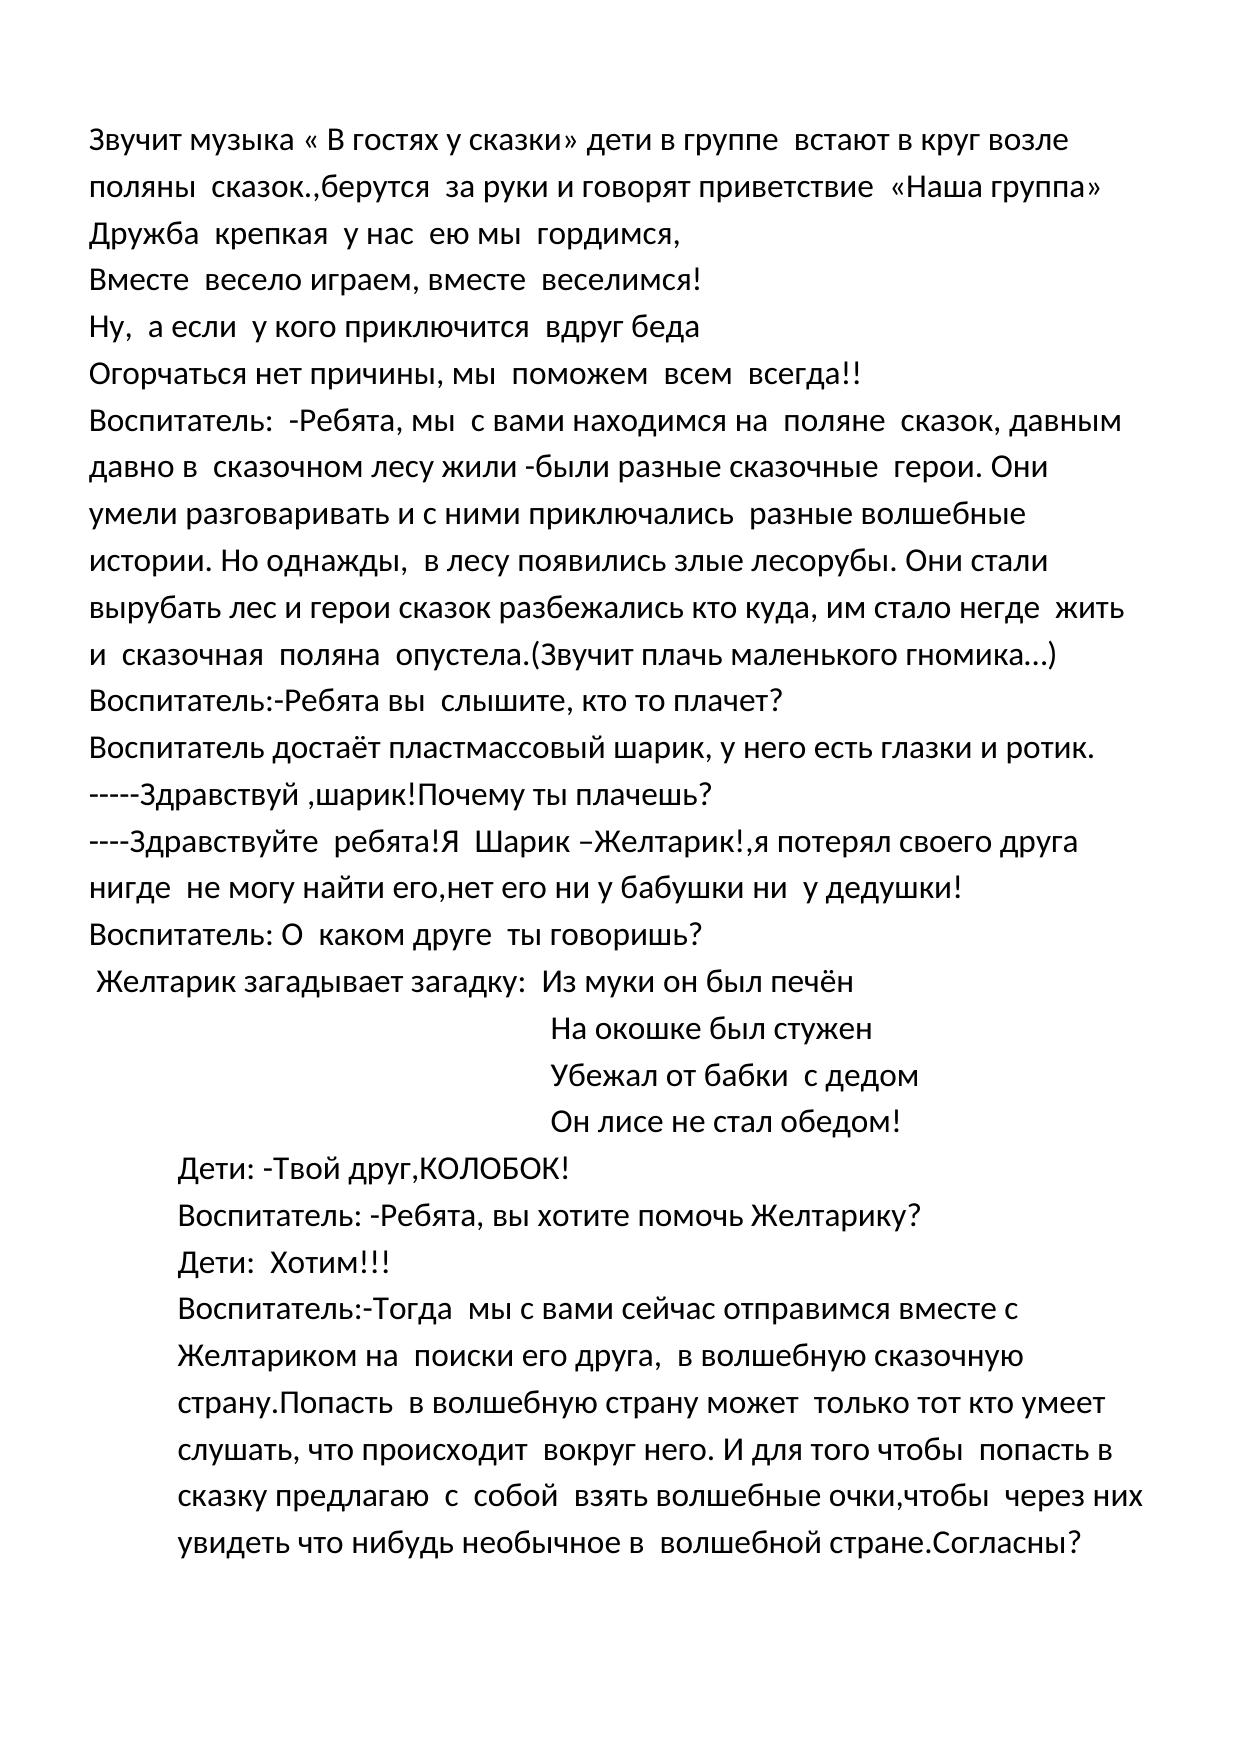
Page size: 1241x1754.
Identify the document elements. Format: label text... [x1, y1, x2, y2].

text ----Здравствуйте ребята!Я Шарик –Желтарик!,я потерял своего друга нигде не могу найти его,нет его ни у бабушки ни у дедушки! [88, 820, 1152, 907]
text Ну, а если у кого приключится вдруг беда [88, 305, 1152, 346]
text Воспитатель: -Ребята, вы хотите помочь Желтарику? [177, 1194, 1152, 1234]
text Дети: -Твой друг,КОЛОБОК! [177, 1147, 1152, 1188]
text Воспитатель: О каком друге ты говоришь? [88, 913, 1152, 954]
text Воспитатель достаёт пластмассовый шарик, у него есть глазки и ротик. [88, 726, 1152, 767]
text Вместе весело играем, вместе веселимся! [88, 258, 1152, 299]
text Дружба крепкая у нас ею мы гордимся, [88, 212, 1152, 252]
text Огорчаться нет причины, мы поможем всем всегда!! [88, 352, 1152, 393]
text Дети: Хотим!!! [177, 1241, 1152, 1281]
text Желтарик загадывает загадку: Из муки он был печён [88, 960, 1152, 1001]
text Он лисе не стал обедом! [177, 1100, 1152, 1141]
text Воспитатель:-Тогда мы с вами сейчас отправимся вместе с Желтариком на поиски его друга, в волшебную сказочную страну.Попасть в волшебную страну может только тот кто умеет слушать, что происходит вокруг него. И для того чтобы попасть в сказку предлагаю с собой взять волшебные очки,чтобы через них увидеть что нибудь необычное в волшебной стране.Согласны? [177, 1287, 1152, 1562]
text Звучит музыка « В гостях у сказки» дети в группе встают в круг возле поляны сказок.,берутся за руки и говорят приветствие «Наша группа» [88, 118, 1152, 206]
text На окошке был стужен [177, 1007, 1152, 1047]
text -----Здравствуй ,шарик!Почему ты плачешь? [88, 773, 1152, 814]
text Воспитатель: -Ребята, мы с вами находимся на поляне сказок, давным давно в сказочном лесу жили -были разные сказочные герои. Они умели разговаривать и с ними приключались разные волшебные истории. Но однажды, в лесу появились злые лесорубы. Они стали вырубать лес и герои сказок разбежались кто куда, им стало негде жить и сказочная поляна опустела.(Звучит плачь маленького гномика…) [88, 399, 1152, 673]
text Воспитатель:-Ребята вы слышите, кто то плачет? [88, 679, 1152, 720]
text Убежал от бабки с дедом [177, 1053, 1152, 1094]
